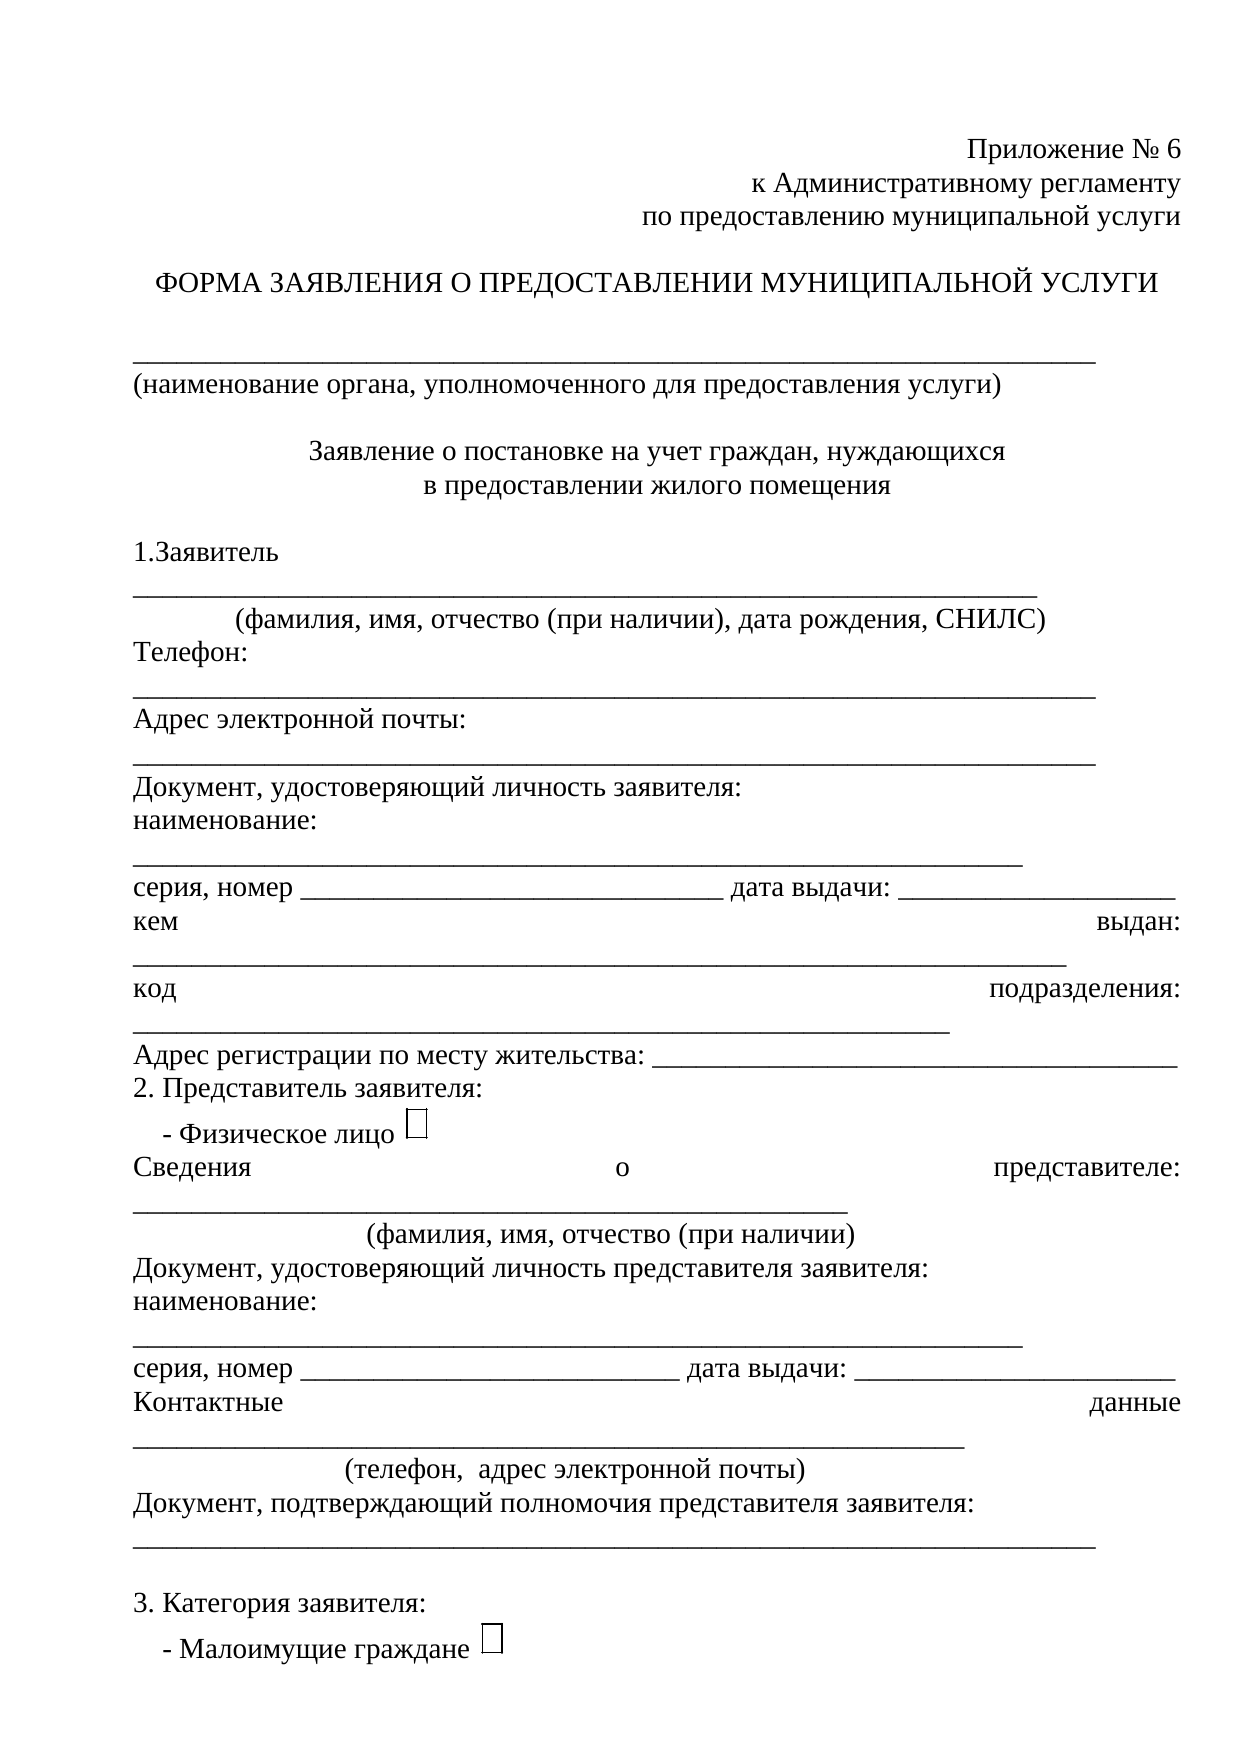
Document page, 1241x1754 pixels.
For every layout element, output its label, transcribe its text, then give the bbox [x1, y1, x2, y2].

text к Административному регламенту [133, 165, 1181, 198]
text (фамилия, имя, отчество (при наличии) [133, 1216, 1181, 1250]
text серия, номер __________________________ дата выдачи: ______________________ [133, 1351, 1181, 1384]
text Заявление о постановке на учет граждан, нуждающихся [133, 433, 1181, 467]
text в предоставлении жилого помещения [133, 467, 1181, 500]
text __________________________________________________________________ [133, 735, 1181, 769]
text Адрес регистрации по месту жительства: ____________________________________ [133, 1037, 1181, 1071]
text - Физическое лицо [133, 1104, 1181, 1149]
text (телефон, адрес электронной почты) [133, 1451, 1181, 1485]
text код подразделения: ________________________________________________________ [133, 970, 1181, 1037]
text кем выдан: ________________________________________________________________ [133, 903, 1181, 970]
text Документ, удостоверяющий личность заявителя: [133, 769, 1181, 802]
text Телефон: __________________________________________________________________ [133, 634, 1181, 702]
text 3. Категория заявителя: [133, 1585, 1181, 1619]
text наименование: _____________________________________________________________ [133, 1283, 1181, 1351]
text __________________________________________________________________ (наименование органа, уполномоченного для предоставления услуги) [133, 333, 1181, 400]
text Адрес электронной почты: [133, 702, 1181, 735]
text Документ, подтверждающий полномочия представителя заявителя: [133, 1485, 1181, 1518]
text Контактные данные _________________________________________________________ [133, 1384, 1181, 1451]
text - Малоимущие граждане [133, 1619, 1181, 1664]
text (фамилия, имя, отчество (при наличии), дата рождения, СНИЛС) [133, 601, 1181, 634]
text Документ, удостоверяющий личность представителя заявителя: [133, 1250, 1181, 1283]
text 2. Представитель заявителя: [133, 1071, 1181, 1104]
text __________________________________________________________________ [133, 1518, 1181, 1552]
text серия, номер _____________________________ дата выдачи: ___________________ [133, 869, 1181, 903]
text ФОРМА ЗАЯВЛЕНИЯ О ПРЕДОСТАВЛЕНИИ МУНИЦИПАЛЬНОЙ УСЛУГИ [133, 266, 1181, 299]
text Сведения о представителе: _________________________________________________ [133, 1149, 1181, 1216]
text Приложение № 6 [133, 131, 1181, 165]
text 1.Заявитель ______________________________________________________________ [133, 534, 1181, 601]
text по предоставлению муниципальной услуги [133, 198, 1181, 232]
text наименование: _____________________________________________________________ [133, 802, 1181, 869]
